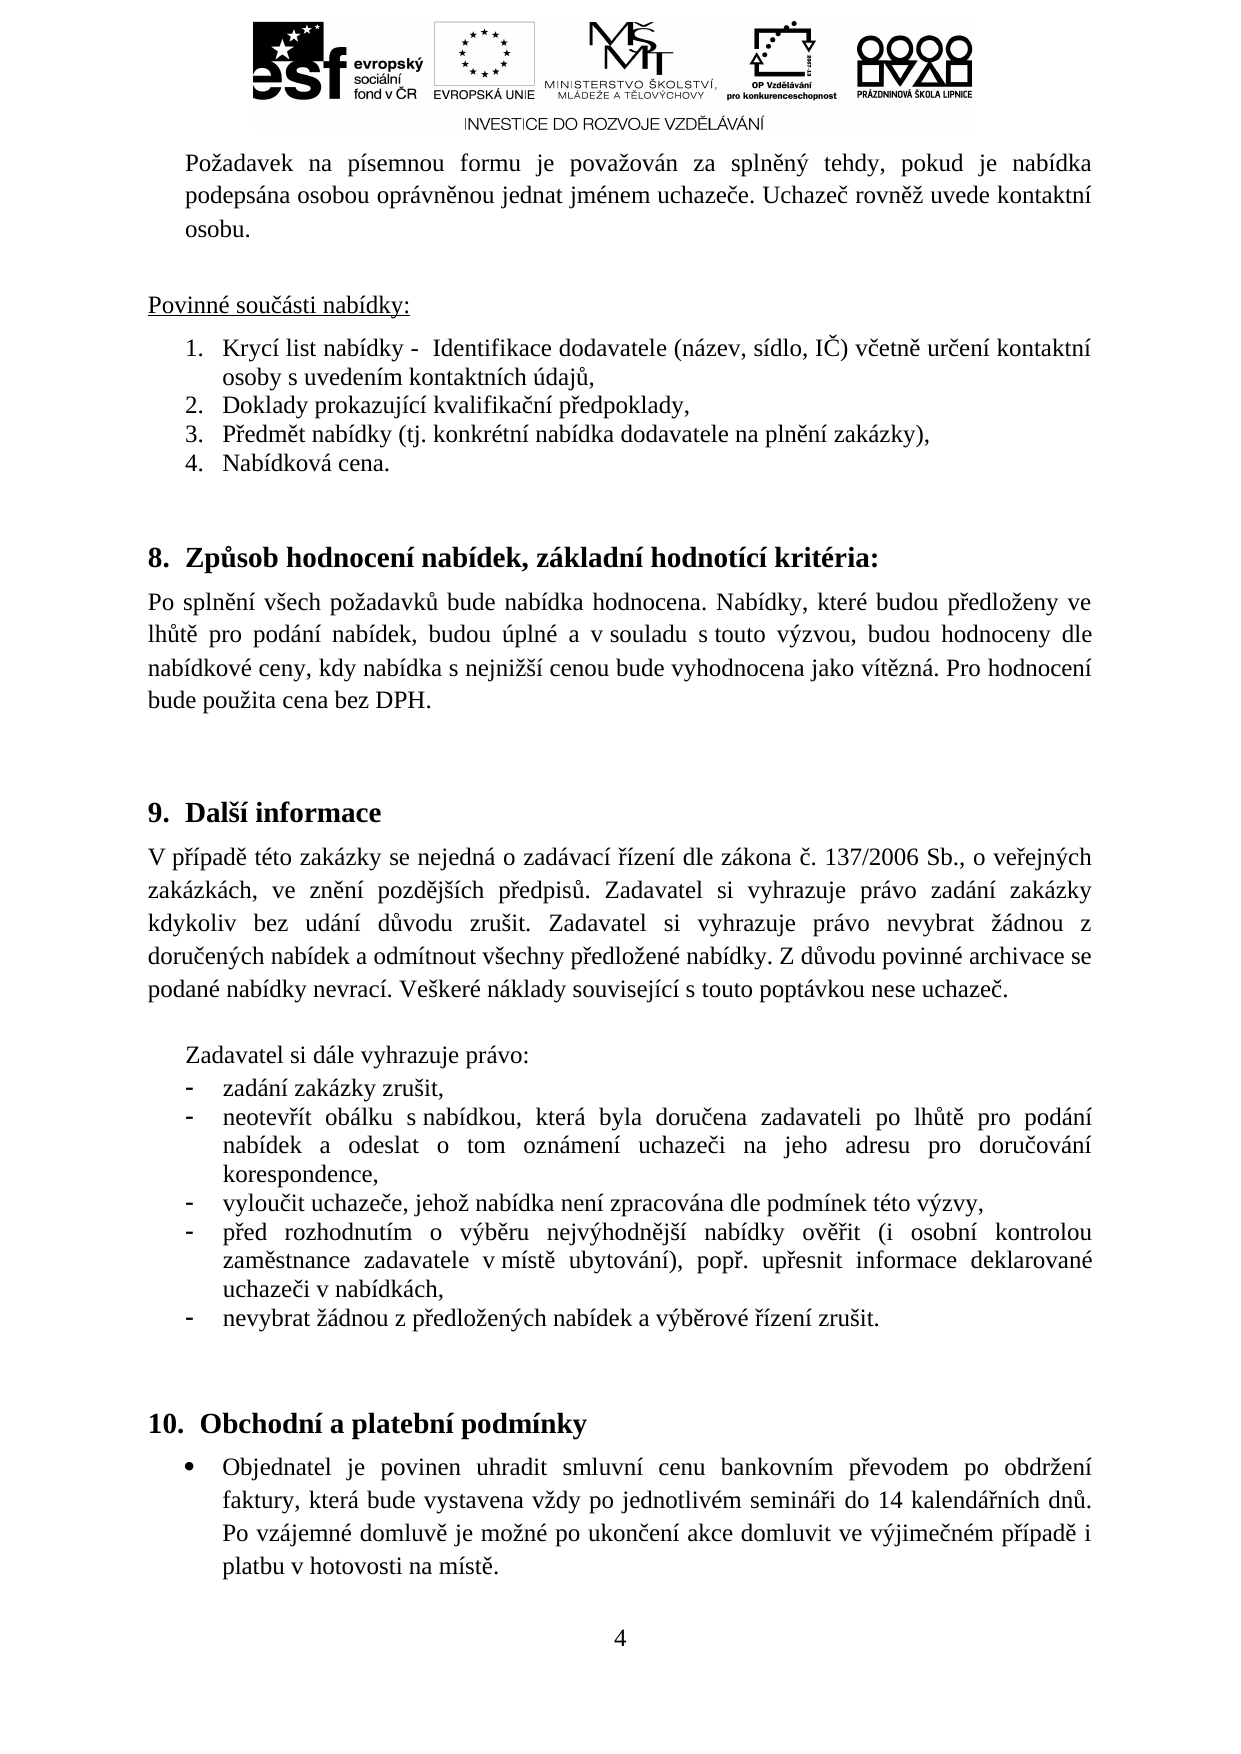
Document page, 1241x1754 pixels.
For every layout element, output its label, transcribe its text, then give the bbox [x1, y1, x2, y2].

list zadání zakázky zrušit, [185, 1073, 1093, 1102]
list nevybrat žádnou z předložených nabídek a výběrové řízení zrušit. [185, 1303, 1093, 1332]
list Nabídková cena. [185, 448, 1093, 477]
text Obchodní a platební podmínky [148, 1406, 1093, 1440]
list neotevřít obálku s nabídkou, která byla doručena zadavateli po lhůtě pro podání nabídek a odeslat o tom oznámení uchazeči na jeho adresu pro doručování korespondence, [185, 1102, 1093, 1188]
text Povinné součásti nabídky: [148, 290, 1093, 318]
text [185, 148, 1093, 242]
text Zadavatel si dále vyhrazuje právo: [185, 1040, 1093, 1068]
list Objednatel je povinen uhradit smluvní cenu bankovním převodem po obdržení faktury, která bude vystavena vždy po jednotlivém semináři do 14 kalendářních dnů. Po vzájemné domluvě je možné po ukončení akce domluvit ve výjimečném případě i platbu v hotovosti na místě. [185, 1452, 1093, 1580]
list Doklady prokazující kvalifikační předpoklady, [185, 390, 1093, 419]
text Způsob hodnocení nabídek, základní hodnotící kritéria: [148, 541, 1093, 574]
text Po splnění všech požadavků bude nabídka hodnocena. Nabídky, které budou předloženy ve lhůtě pro podání nabídek, budou úplné a v souladu s touto výzvou, budou hodnoceny dle nabídkové ceny, kdy nabídka s nejnižší cenou bude vyhodnocena jako vítězná. Pro hodnocení bude použita cena bez DPH. [148, 587, 1093, 714]
picture [253, 21, 976, 130]
list před rozhodnutím o výběru nejvýhodnější nabídky ověřit (i osobní kontrolou zaměstnance zadavatele v místě ubytování), popř. upřesnit informace deklarované uchazeči v nabídkách, [185, 1217, 1093, 1303]
text Další informace [148, 796, 1093, 829]
list vyloučit uchazeče, jehož nabídka není zpracována dle podmínek této výzvy, [185, 1188, 1093, 1217]
list Krycí list nabídky - Identifikace dodavatele (název, sídlo, IČ) včetně určení kontaktní osoby s uvedením kontaktních údajů, [185, 333, 1093, 390]
list Předmět nabídky (tj. konkrétní nabídka dodavatele na plnění zakázky), [185, 419, 1093, 448]
text V případě této zakázky se nejedná o zadávací řízení dle zákona č. 137/2006 Sb., o veřejných zakázkách, ve znění pozdějších předpisů. Zadavatel si vyhrazuje právo zadání zakázky kdykoliv bez udání důvodu zrušit. Zadavatel si vyhrazuje právo nevybrat žádnou z doručených nabídek a odmítnout všechny předložené nabídky. Z důvodu povinné archivace se podané nabídky nevrací. Veškeré náklady související s touto poptávkou nese uchazeč. [148, 842, 1093, 1002]
